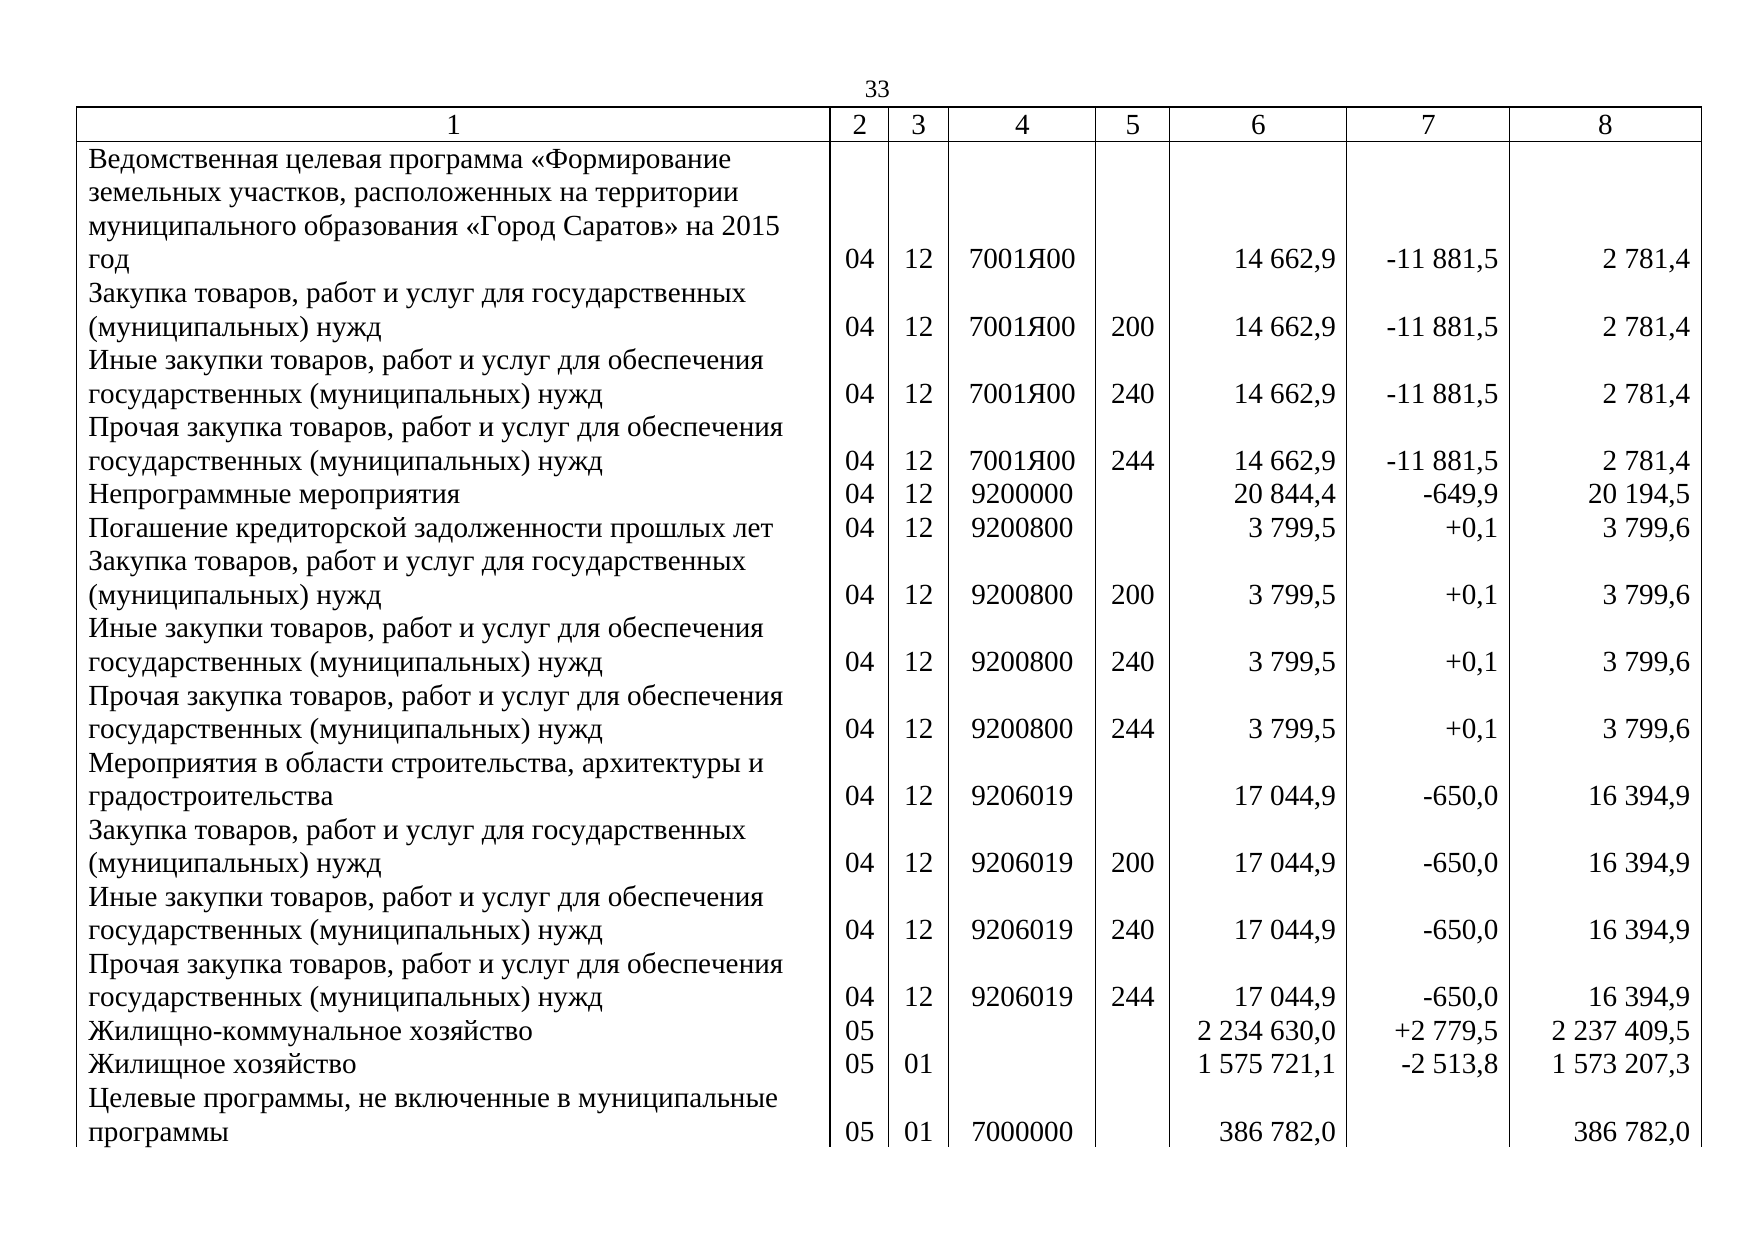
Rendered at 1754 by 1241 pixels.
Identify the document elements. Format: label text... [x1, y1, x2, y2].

table_header 3 [889, 108, 948, 141]
table_header 5 [1096, 108, 1169, 141]
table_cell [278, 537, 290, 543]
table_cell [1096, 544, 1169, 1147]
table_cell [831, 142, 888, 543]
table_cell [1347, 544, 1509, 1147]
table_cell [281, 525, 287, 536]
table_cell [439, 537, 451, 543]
table_header 4 [949, 108, 1095, 141]
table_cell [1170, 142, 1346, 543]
table_header 6 [1170, 108, 1346, 141]
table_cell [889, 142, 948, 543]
table_header 1 [77, 108, 829, 141]
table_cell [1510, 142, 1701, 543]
table_header 8 [1510, 108, 1701, 141]
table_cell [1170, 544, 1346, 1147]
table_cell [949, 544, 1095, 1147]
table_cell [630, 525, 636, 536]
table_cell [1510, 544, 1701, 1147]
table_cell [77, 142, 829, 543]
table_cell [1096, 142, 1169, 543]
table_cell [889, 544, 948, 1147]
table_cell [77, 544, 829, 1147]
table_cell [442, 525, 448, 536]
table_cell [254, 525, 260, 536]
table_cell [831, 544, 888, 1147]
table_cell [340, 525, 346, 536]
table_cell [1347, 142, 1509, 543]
table_header 7 [1347, 108, 1509, 141]
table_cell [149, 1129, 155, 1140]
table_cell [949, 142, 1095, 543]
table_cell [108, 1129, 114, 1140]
table_header 2 [831, 108, 888, 141]
